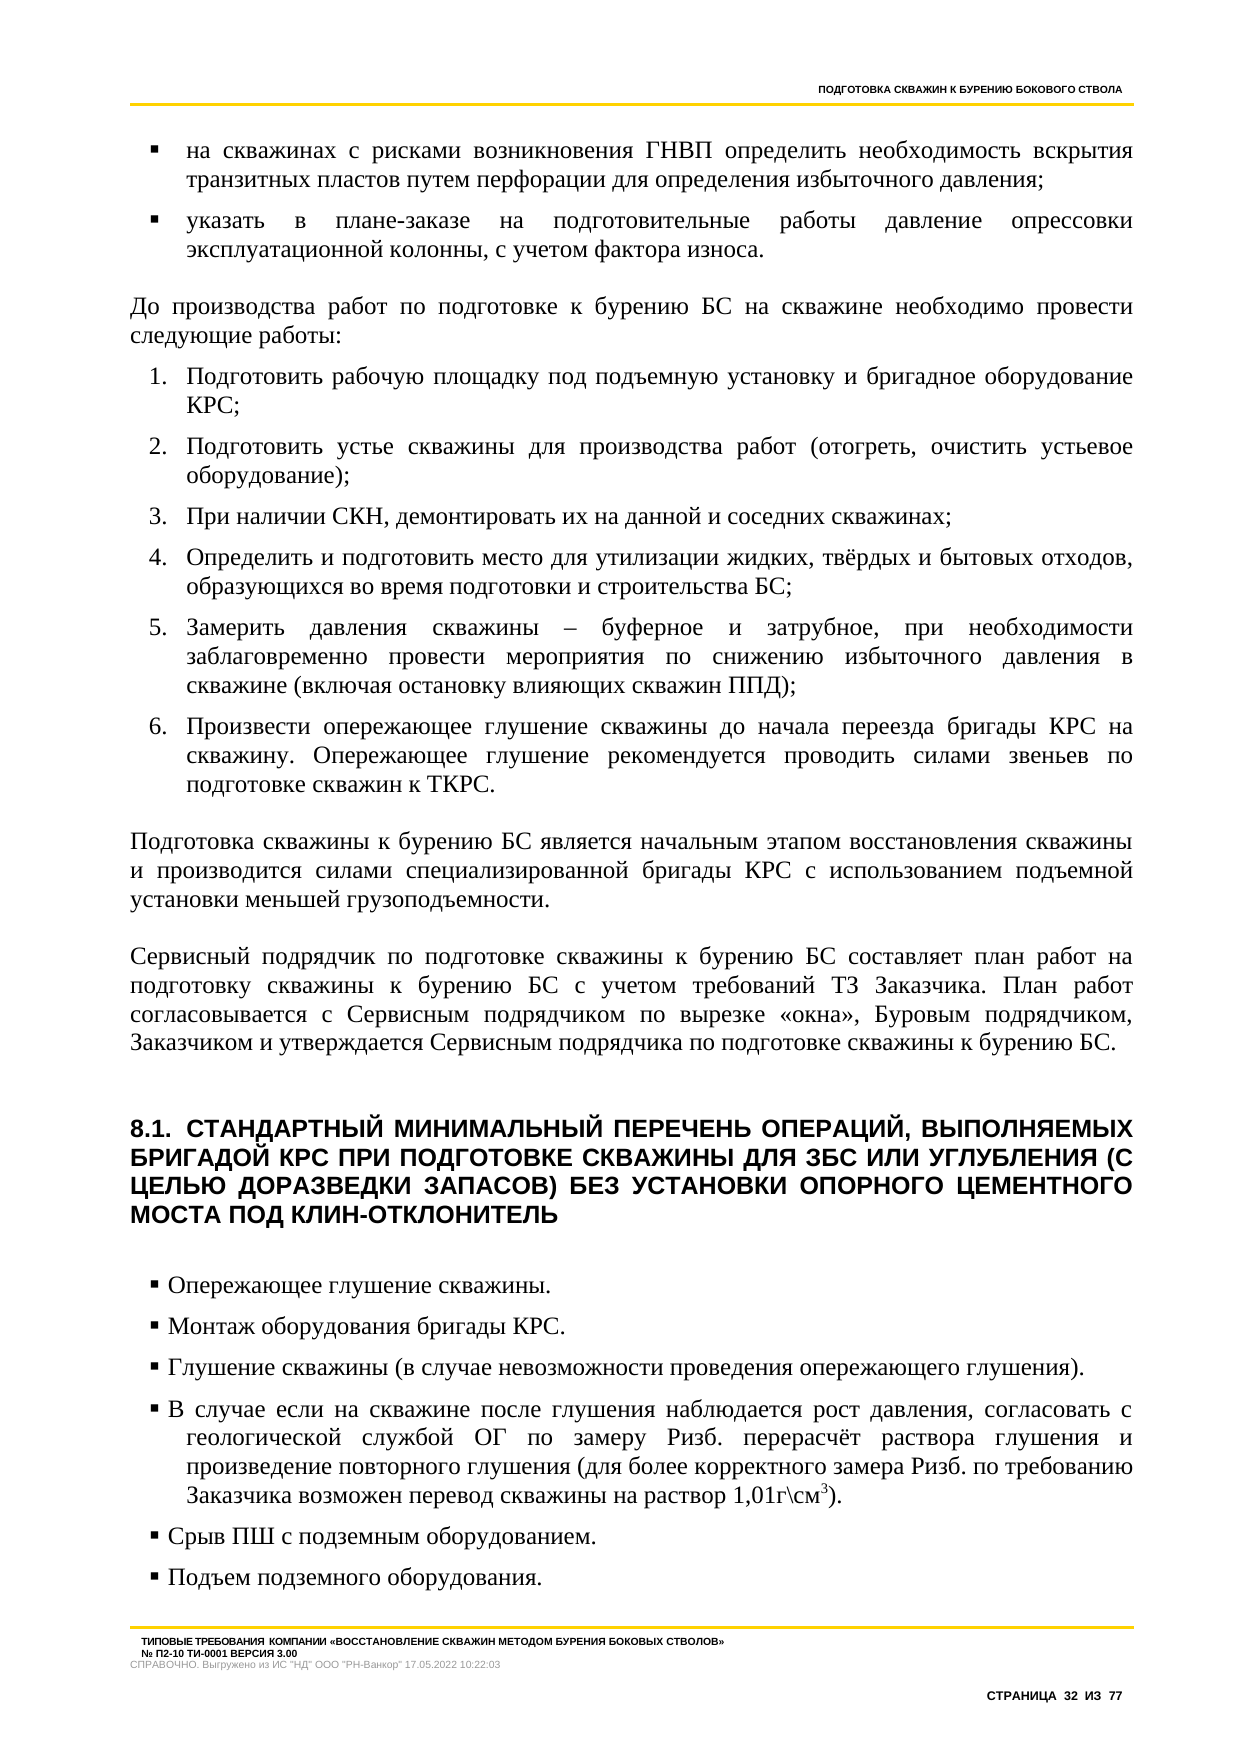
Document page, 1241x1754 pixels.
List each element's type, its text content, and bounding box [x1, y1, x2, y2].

list Подготовить рабочую площадку под подъемную установку и бригадное оборудование КРС; [149, 361, 1134, 419]
list В случае если на скважине после глушения наблюдается рост давления, согласовать с геологической службой ОГ по замеру Ризб. перерасчёт раствора глушения и произведение повторного глушения (для более корректного замера Ризб. по требованию Заказчика возможен перевод скважины на раствор 1,01г\см3). [149, 1394, 1134, 1509]
list При наличии СКН, демонтировать их на данной и соседних скважинах; [149, 501, 1134, 530]
list на скважинах с рисками возникновения ГНВП определить необходимость вскрытия транзитных пластов путем перфорации для определения избыточного давления; [149, 135, 1134, 192]
list Глушение скважины (в случае невозможности проведения опережающего глушения). [149, 1352, 1134, 1381]
list СТАНДАРТНЫЙ МИНИМАЛЬНЫЙ ПЕРЕЧЕНЬ ОПЕРАЦИЙ, ВЫПОЛНЯЕМЫХ БРИГАДОЙ КРС ПРИ ПОДГОТОВКЕ СКВАЖИНЫ ДЛЯ ЗБС ИЛИ УГЛУБЛЕНИЯ (С ЦЕЛЬЮ ДОРАЗВЕДКИ ЗАПАСОВ) БЕЗ УСТАНОВКИ ОПОРНОГО ЦЕМЕНТНОГО МОСТА ПОД КЛИН-ОТКЛОНИТЕЛЬ [130, 1114, 1134, 1229]
text Подготовка скважины к бурению БС является начальным этапом восстановления скважины и производится силами специализированной бригады КРС с использованием подъемной установки меньшей грузоподъемности. [130, 826, 1134, 912]
list Замерить давления скважины – буферное и затрубное, при необходимости заблаговременно провести мероприятия по снижению избыточного давления в скважине (включая остановку влияющих скважин ППД); [149, 612, 1134, 699]
list Произвести опережающее глушение скважины до начала переезда бригады КРС на скважину. Опережающее глушение рекомендуется проводить силами звеньев по подготовке скважин к ТКРС. [149, 711, 1134, 797]
list Подготовить устье скважины для производства работ (отогреть, очистить устьевое оборудование); [149, 431, 1134, 489]
text До производства работ по подготовке к бурению БС на скважине необходимо провести следующие работы: [130, 291, 1134, 349]
list Определить и подготовить место для утилизации жидких, твёрдых и бытовых отходов, образующихся во время подготовки и строительства БС; [149, 542, 1134, 600]
list Подъем подземного оборудования. [149, 1562, 1134, 1591]
text Сервисный подрядчик по подготовке скважины к бурению БС составляет план работ на подготовку скважины к бурению БС с учетом требований ТЗ Заказчика. План работ согласовывается с Сервисным подрядчиком по вырезке «окна», Буровым подрядчиком, Заказчиком и утверждается Сервисным подрядчика по подготовке скважины к бурению БС. [130, 941, 1134, 1056]
list Срыв ПШ с подземным оборудованием. [149, 1521, 1134, 1550]
list указать в плане-заказе на подготовительные работы давление опрессовки эксплуатационной колонны, с учетом фактора износа. [149, 205, 1134, 262]
list Опережающее глушение скважины. [149, 1270, 1134, 1299]
list Монтаж оборудования бригады КРС. [149, 1311, 1134, 1340]
